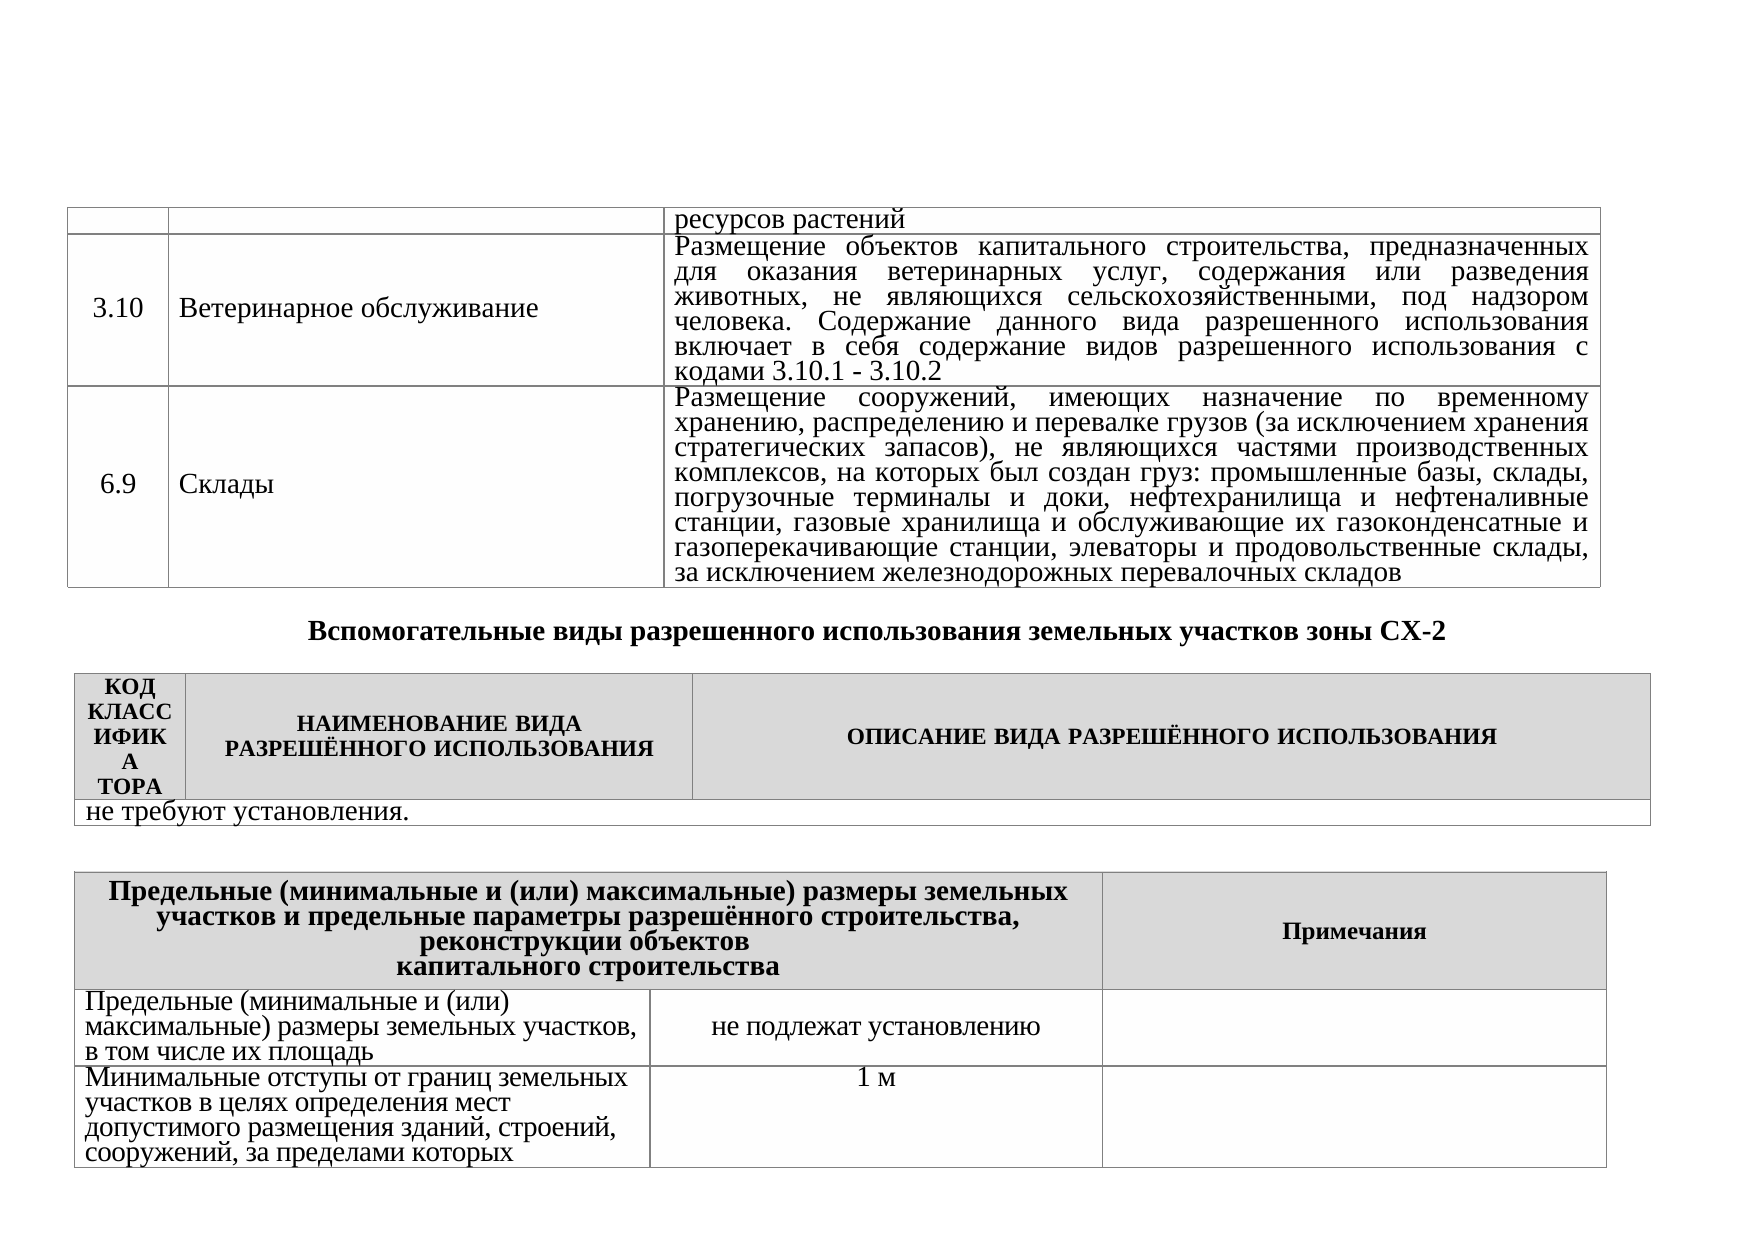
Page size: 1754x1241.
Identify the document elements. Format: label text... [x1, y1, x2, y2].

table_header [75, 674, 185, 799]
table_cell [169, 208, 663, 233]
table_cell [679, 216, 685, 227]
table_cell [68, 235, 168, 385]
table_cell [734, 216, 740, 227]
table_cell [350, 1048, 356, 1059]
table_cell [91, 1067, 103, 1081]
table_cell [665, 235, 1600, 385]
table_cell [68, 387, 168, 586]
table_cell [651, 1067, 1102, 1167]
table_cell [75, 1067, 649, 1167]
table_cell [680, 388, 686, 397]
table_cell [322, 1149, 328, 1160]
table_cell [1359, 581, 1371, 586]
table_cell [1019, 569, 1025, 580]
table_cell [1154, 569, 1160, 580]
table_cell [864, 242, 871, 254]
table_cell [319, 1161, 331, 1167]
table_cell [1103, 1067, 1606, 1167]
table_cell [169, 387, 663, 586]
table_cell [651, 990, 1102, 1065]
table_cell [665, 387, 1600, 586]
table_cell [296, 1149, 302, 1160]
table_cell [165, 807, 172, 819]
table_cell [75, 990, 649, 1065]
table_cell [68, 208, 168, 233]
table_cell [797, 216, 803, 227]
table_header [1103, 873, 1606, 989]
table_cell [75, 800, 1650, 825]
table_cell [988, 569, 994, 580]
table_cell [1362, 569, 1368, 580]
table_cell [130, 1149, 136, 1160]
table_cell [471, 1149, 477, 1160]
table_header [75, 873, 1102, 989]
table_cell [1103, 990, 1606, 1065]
text Вспомогательные виды разрешенного использования земельных участков зоны СХ-2 [74, 613, 1606, 647]
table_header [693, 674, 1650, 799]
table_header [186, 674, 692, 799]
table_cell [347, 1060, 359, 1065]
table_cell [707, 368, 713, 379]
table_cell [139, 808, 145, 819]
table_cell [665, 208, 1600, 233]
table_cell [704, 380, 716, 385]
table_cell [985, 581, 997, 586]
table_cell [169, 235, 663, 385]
